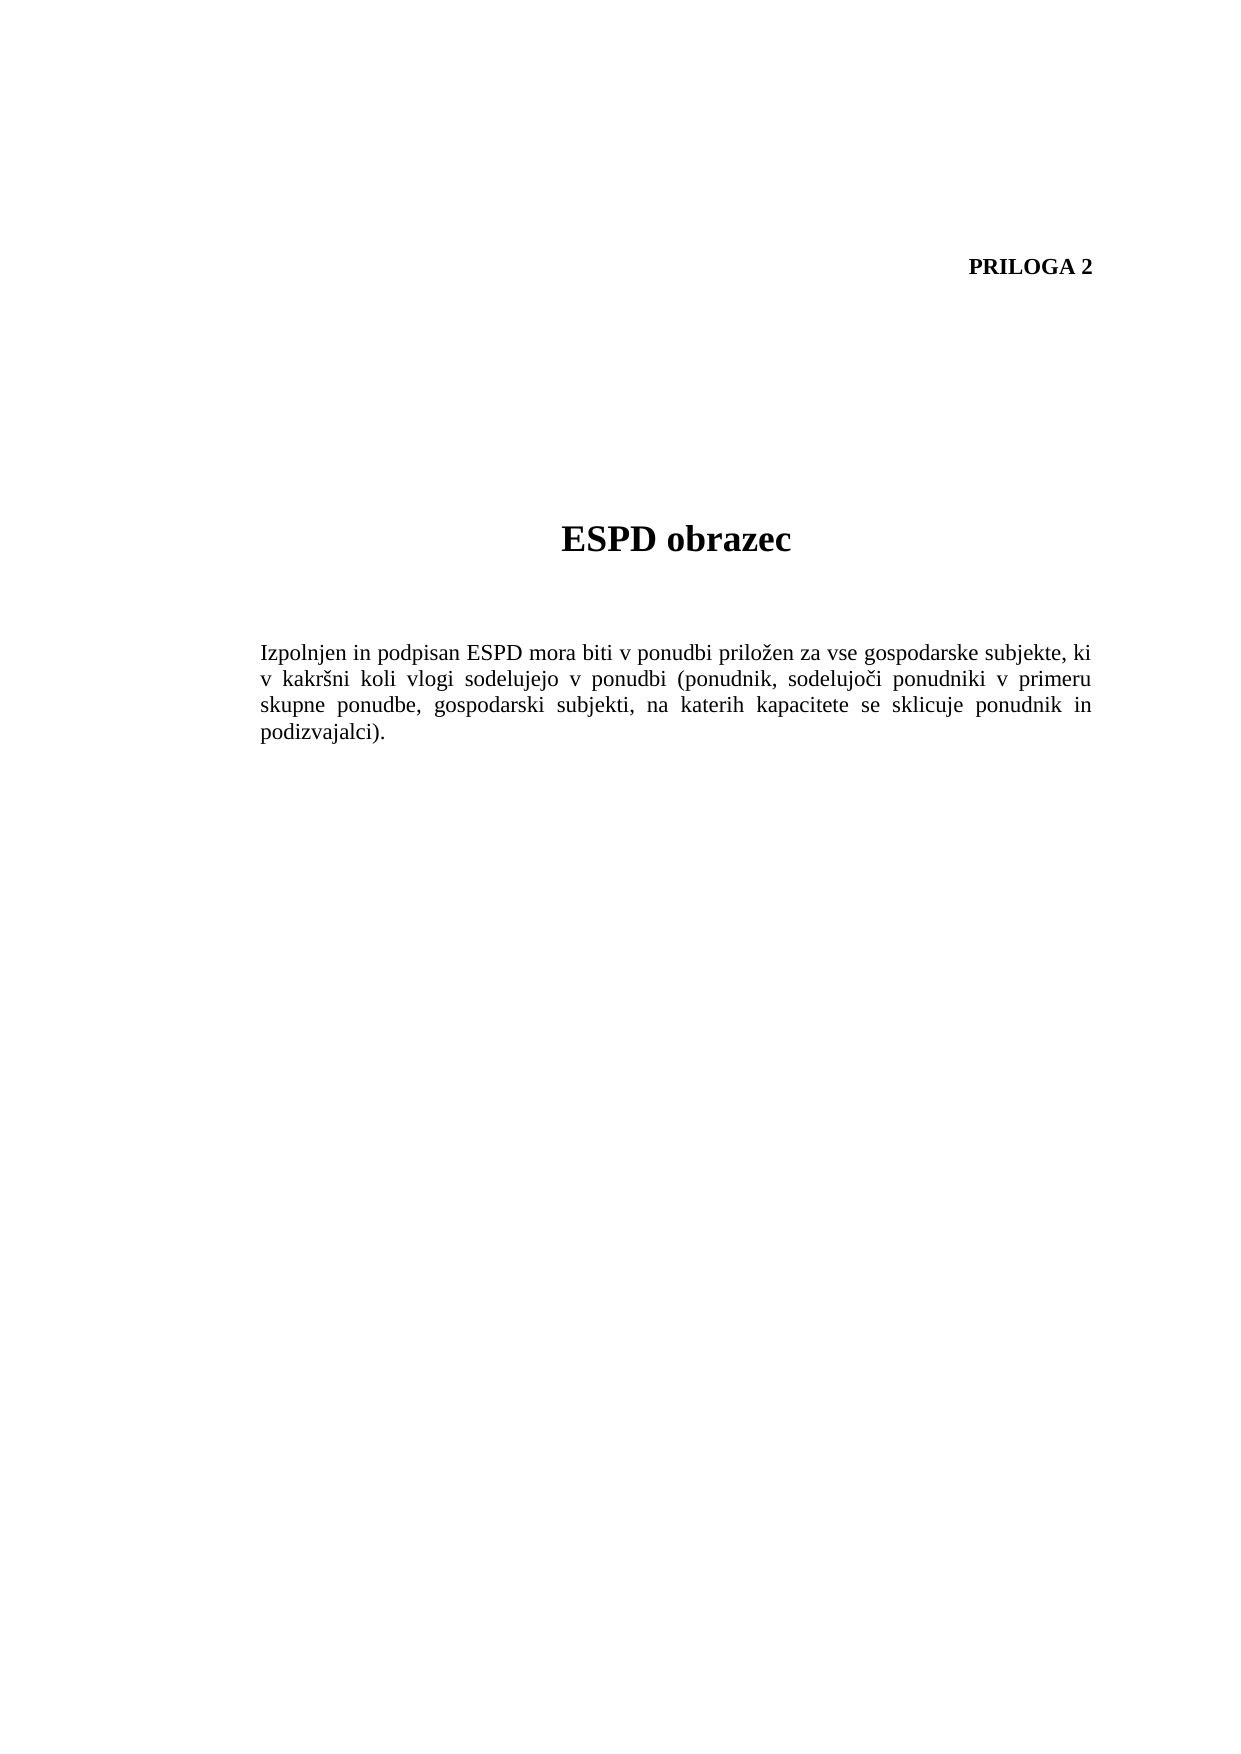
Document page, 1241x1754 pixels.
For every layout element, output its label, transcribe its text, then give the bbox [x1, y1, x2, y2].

text ESPD obrazec [260, 517, 1093, 560]
text Izpolnjen in podpisan ESPD mora biti v ponudbi priložen za vse gospodarske subjekte, ki v kakršni koli vlogi sodelujejo v ponudbi (ponudnik, sodelujoči ponudniki v primeru skupne ponudbe, gospodarski subjekti, na katerih kapacitete se sklicuje ponudnik in podizvajalci). [260, 639, 1093, 744]
text PRILOGA 2 [260, 253, 1093, 279]
